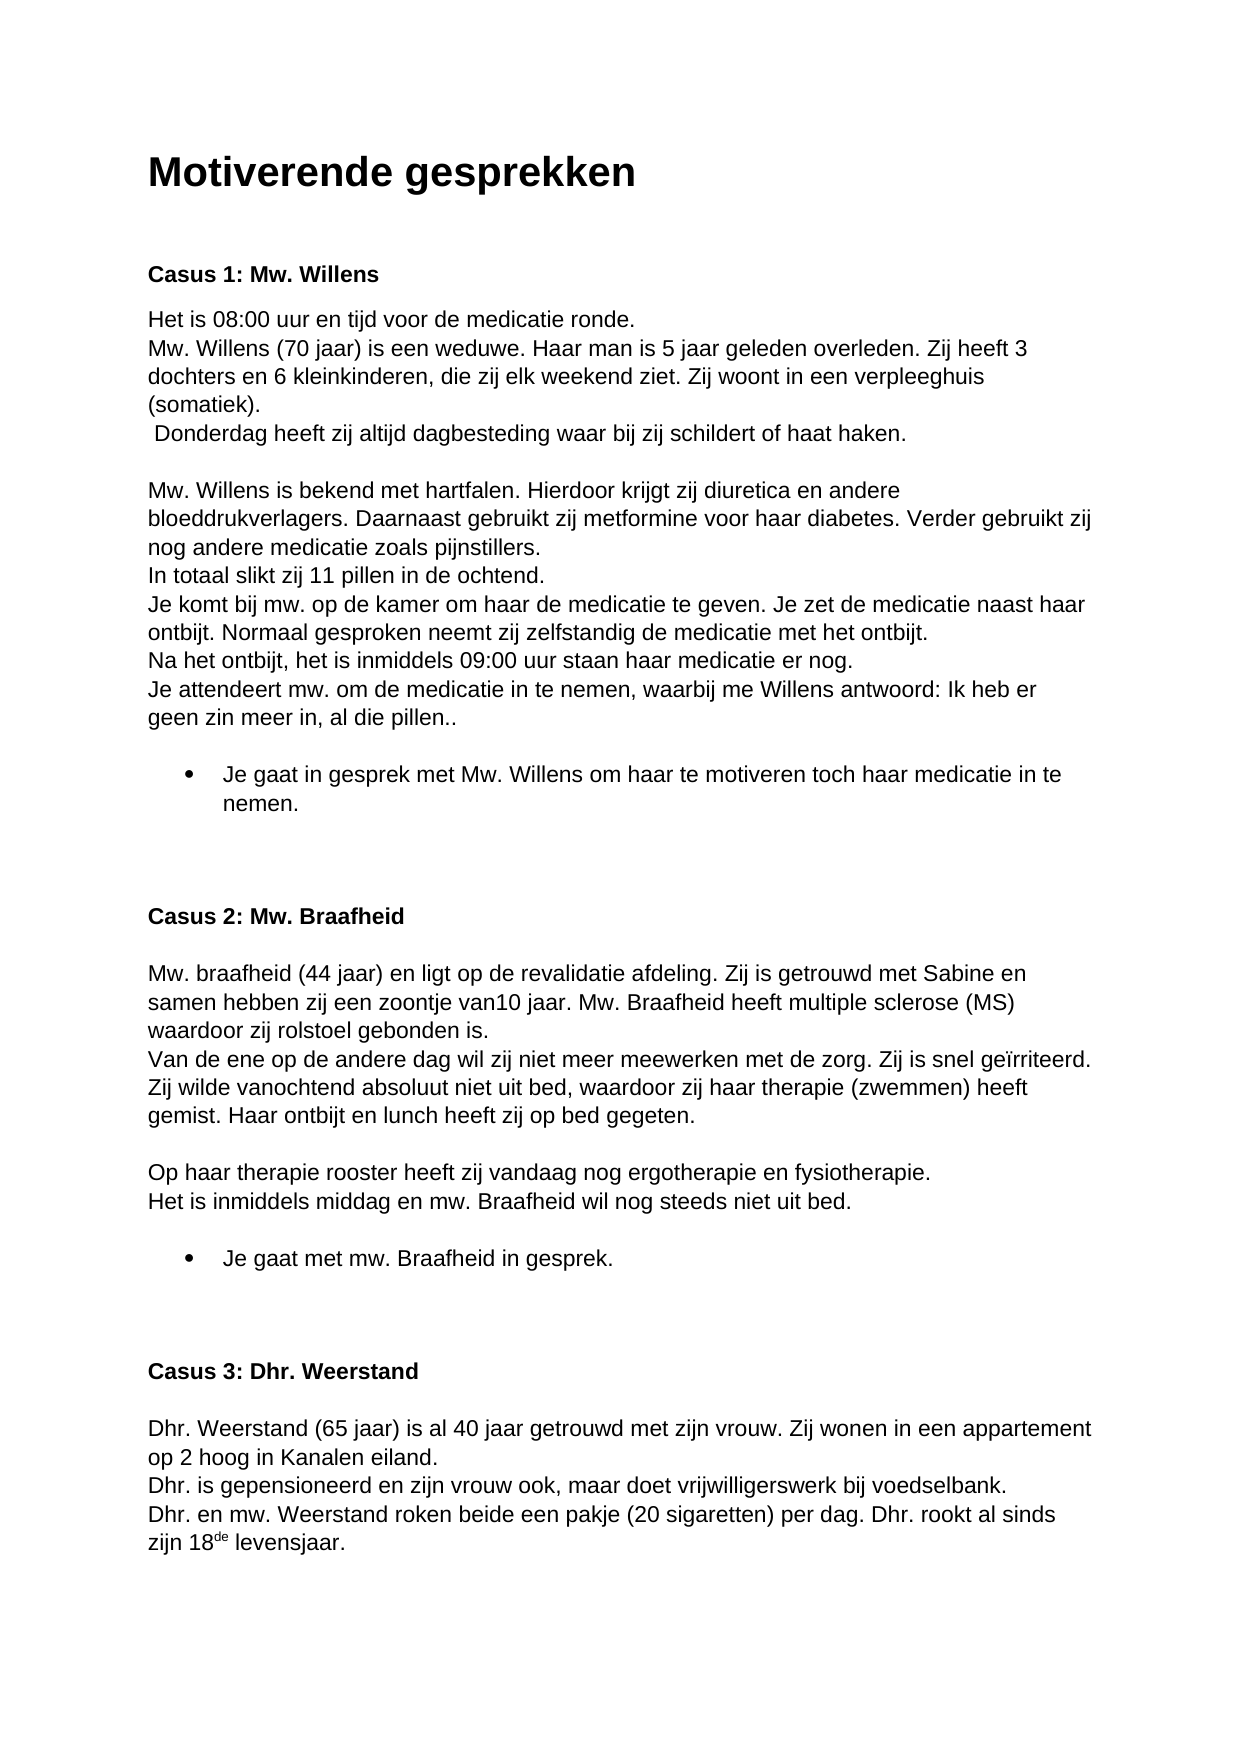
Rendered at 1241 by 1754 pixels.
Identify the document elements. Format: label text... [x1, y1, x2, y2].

text Dhr. en mw. Weerstand roken beide een pakje (20 sigaretten) per dag. Dhr. rookt al sinds zijn 18de levensjaar. [148, 1501, 1093, 1555]
text Mw. Willens is bekend met hartfalen. Hierdoor krijgt zij diuretica en andere bloeddrukverlagers. Daarnaast gebruikt zij metformine voor haar diabetes. Verder gebruikt zij nog andere medicatie zoals pijnstillers. [148, 477, 1093, 560]
text Je komt bij mw. op de kamer om haar de medicatie te geven. Je zet de medicatie naast haar ontbijt. Normaal gesproken neemt zij zelfstandig de medicatie met het ontbijt. [148, 591, 1093, 645]
text Dhr. Weerstand (65 jaar) is al 40 jaar getrouwd met zijn vrouw. Zij wonen in een appartement op 2 hoog in Kanalen eiland. [148, 1415, 1093, 1470]
text Mw. braafheid (44 jaar) en ligt op de revalidatie afdeling. Zij is getrouwd met Sabine en samen hebben zij een zoontje van10 jaar. Mw. Braafheid heeft multiple sclerose (MS) waardoor zij rolstoel gebonden is. [148, 960, 1093, 1043]
text In totaal slikt zij 11 pillen in de ochtend. [148, 562, 1093, 588]
list Je gaat in gesprek met Mw. Willens om haar te motiveren toch haar medicatie in te nemen. [185, 761, 1093, 816]
text Donderdag heeft zij altijd dagbesteding waar bij zij schildert of haat haken. [148, 420, 1093, 446]
text Na het ontbijt, het is inmiddels 09:00 uur staan haar medicatie er nog. [148, 647, 1093, 674]
text Je attendeert mw. om de medicatie in te nemen, waarbij me Willens antwoord: Ik heb er geen zin meer in, al die pillen.. [148, 676, 1093, 731]
text Op haar therapie rooster heeft zij vandaag nog ergotherapie en fysiotherapie. [148, 1159, 1093, 1186]
text Dhr. is gepensioneerd en zijn vrouw ook, maar doet vrijwilligerswerk bij voedselbank. [148, 1472, 1093, 1498]
list Je gaat met mw. Braafheid in gesprek. [185, 1244, 1093, 1271]
text Casus 2: Mw. Braafheid [148, 903, 1093, 930]
text Motiverende gesprekken [148, 148, 1093, 196]
text Van de ene op de andere dag wil zij niet meer meewerken met de zorg. Zij is snel geïrriteerd. [148, 1046, 1093, 1072]
text Het is inmiddels middag en mw. Braafheid wil nog steeds niet uit bed. [148, 1188, 1093, 1214]
text Zij wilde vanochtend absoluut niet uit bed, waardoor zij haar therapie (zwemmen) heeft gemist. Haar ontbijt en lunch heeft zij op bed gegeten. [148, 1074, 1093, 1129]
text Het is 08:00 uur en tijd voor de medicatie ronde. [148, 306, 1093, 332]
text Casus 3: Dhr. Weerstand [148, 1358, 1093, 1385]
text Mw. Willens (70 jaar) is een weduwe. Haar man is 5 jaar geleden overleden. Zij heeft 3 dochters en 6 kleinkinderen, die zij elk weekend ziet. Zij woont in een verpleeghuis (somatiek). [148, 334, 1093, 418]
text Casus 1: Mw. Willens [148, 261, 1093, 287]
